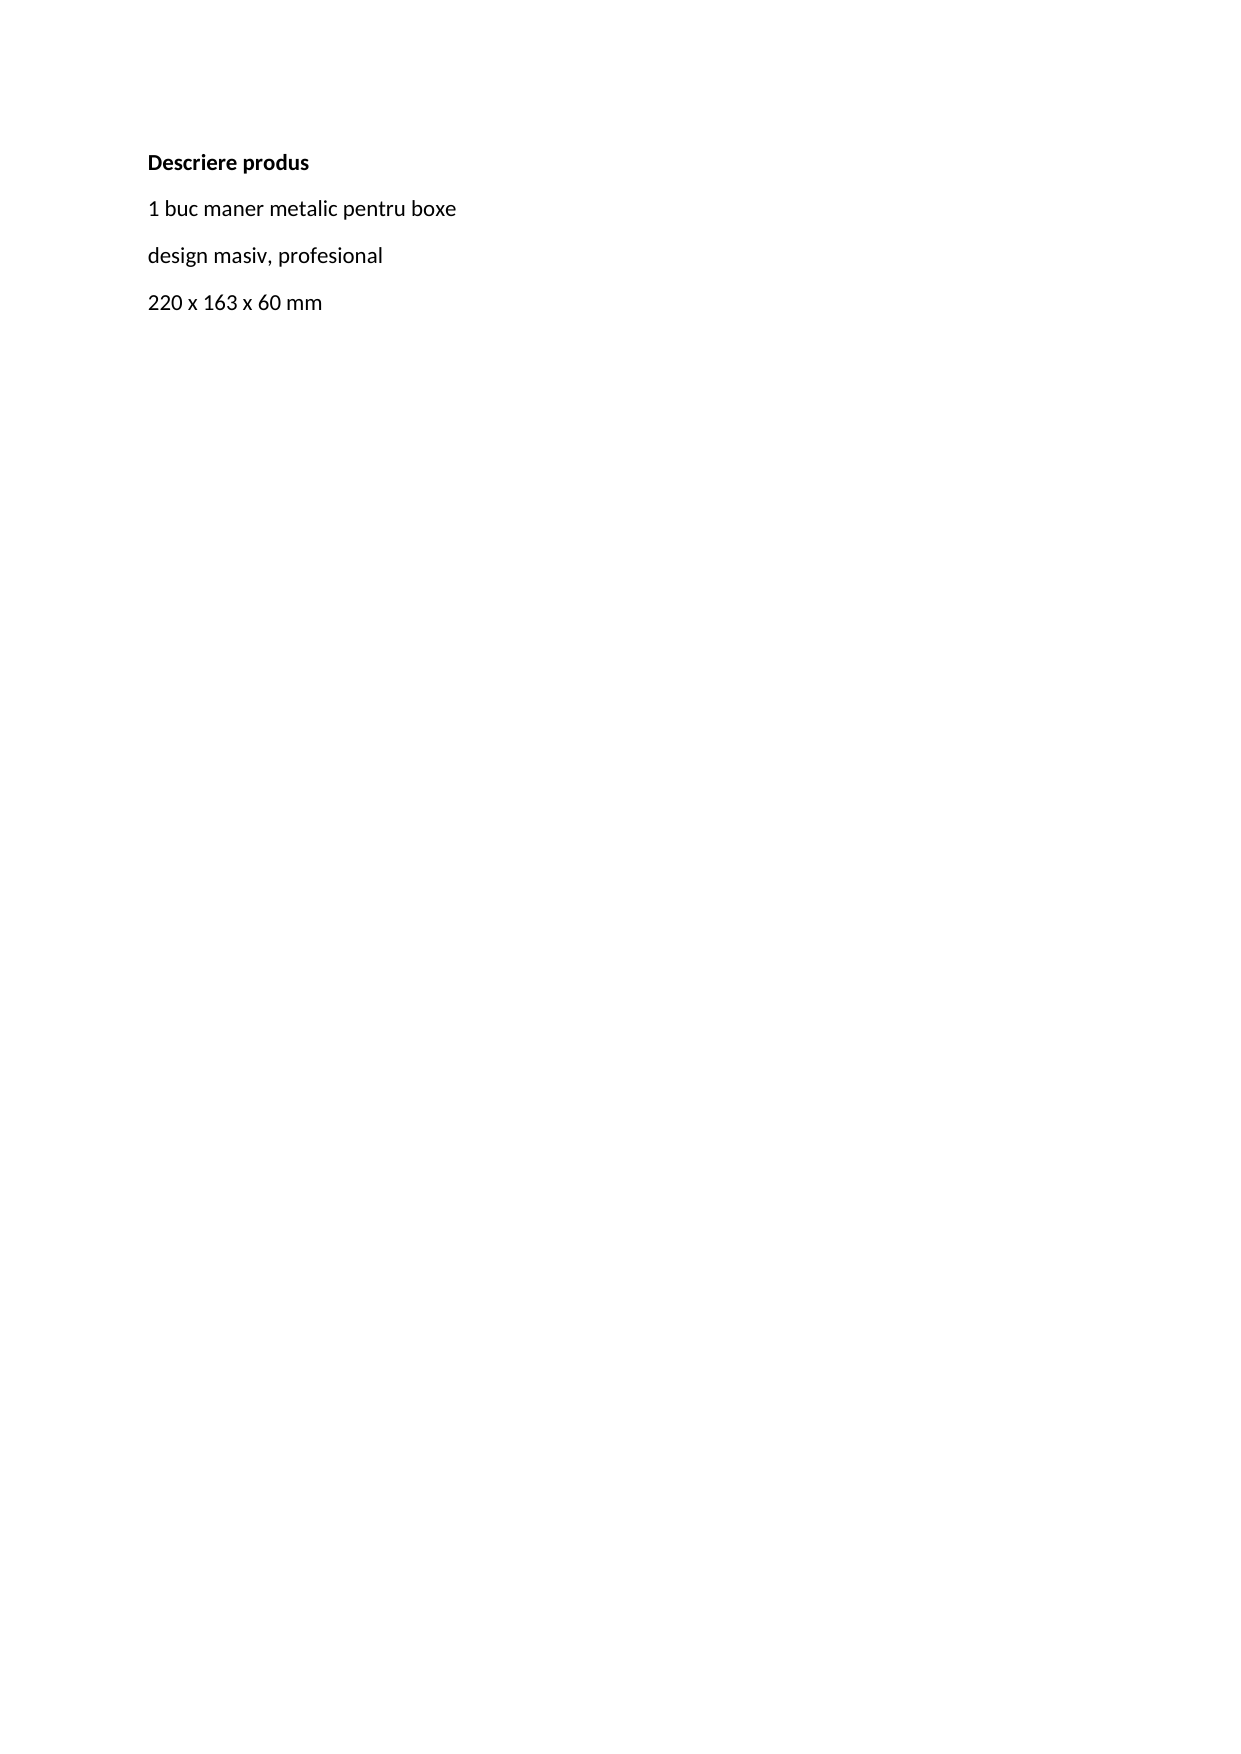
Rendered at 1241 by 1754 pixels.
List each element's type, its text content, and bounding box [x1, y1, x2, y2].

text 1 buc maner metalic pentru boxe [148, 194, 1093, 222]
text 220 x 163 x 60 mm [148, 288, 1093, 316]
text Descriere produs [148, 148, 1093, 176]
text design masiv, profesional [148, 241, 1093, 269]
